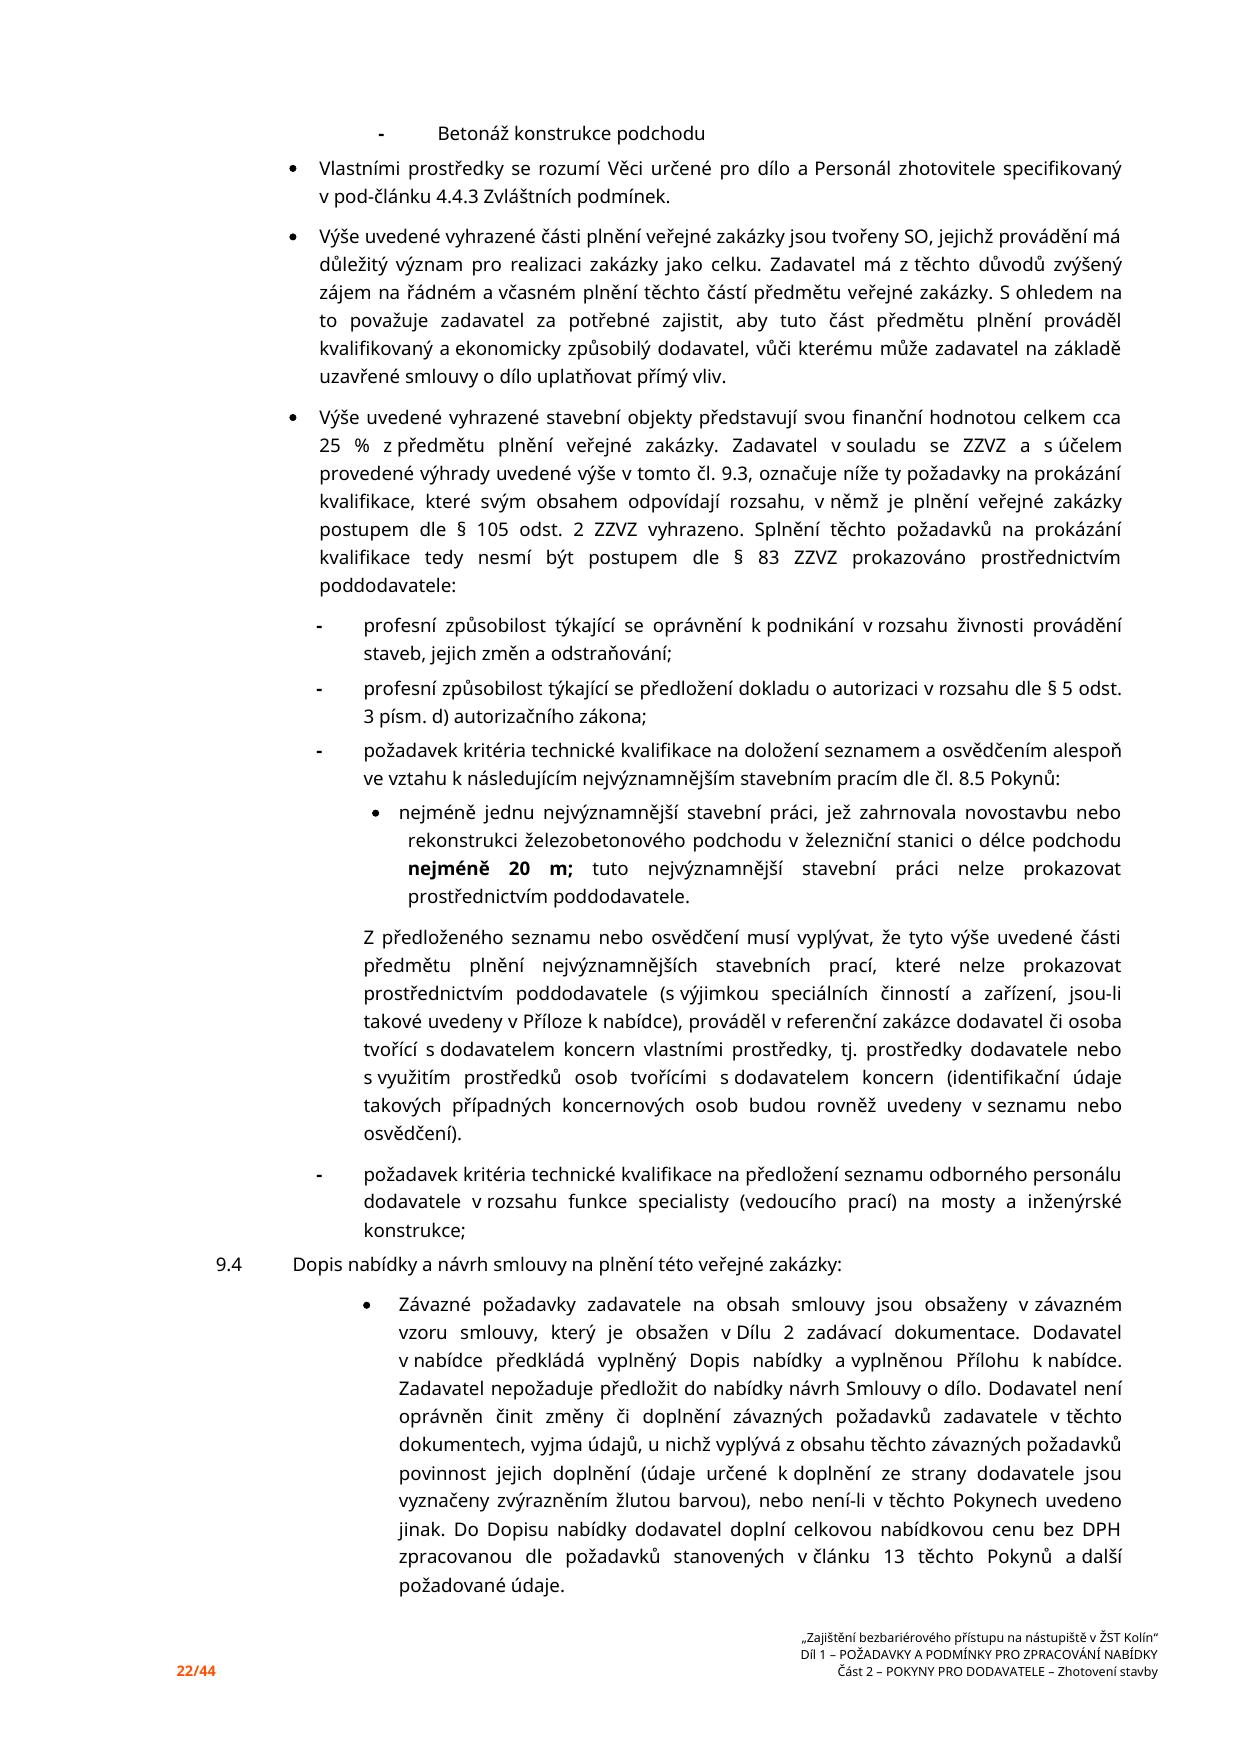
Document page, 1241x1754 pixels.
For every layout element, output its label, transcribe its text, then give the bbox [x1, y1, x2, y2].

text Betonáž konstrukce podchodu [301, 121, 1122, 146]
text Dopis nabídky a návrh smlouvy na plnění této veřejné zakázky: [216, 1251, 1122, 1277]
text profesní způsobilost týkající se oprávnění k podnikání v rozsahu živnosti provádění staveb, jejich změn a odstraňování; [316, 613, 1122, 666]
text požadavek kritéria technické kvalifikace na doložení seznamem a osvědčením alespoň ve vztahu k následujícím nejvýznamnějším stavebním pracím dle čl. 8.5 Pokynů: [316, 737, 1122, 791]
text Výše uvedené vyhrazené části plnění veřejné zakázky jsou tvořeny SO, jejichž provádění má důležitý význam pro realizaci zakázky jako celku. Zadavatel má z těchto důvodů zvýšený zájem na řádném a včasném plnění těchto částí předmětu veřejné zakázky. S ohledem na to považuje zadavatel za potřebné zajistit, aby tuto část předmětu plnění prováděl kvalifikovaný a ekonomicky způsobilý dodavatel, vůči kterému může zadavatel na základě uzavřené smlouvy o dílo uplatňovat přímý vliv. [289, 223, 1122, 389]
text profesní způsobilost týkající se předložení dokladu o autorizaci v rozsahu dle § 5 odst. 3 písm. d) autorizačního zákona; [316, 675, 1122, 728]
text Z předloženého seznamu nebo osvědčení musí vyplývat, že tyto výše uvedené části předmětu plnění nejvýznamnějších stavebních prací, které nelze prokazovat prostřednictvím poddodavatele (s výjimkou speciálních činností a zařízení, jsou-li takové uvedeny v Příloze k nabídce), prováděl v referenční zakázce dodavatel či osoba tvořící s dodavatelem koncern vlastními prostředky, tj. prostředky dodavatele nebo s využitím prostředků osob tvořícími s dodavatelem koncern (identifikační údaje takových případných koncernových osob budou rovněž uvedeny v seznamu nebo osvědčení). [363, 924, 1122, 1146]
text Vlastními prostředky se rozumí Věci určené pro dílo a Personál zhotovitele specifikovaný v pod-článku 4.4.3 Zvláštních podmínek. [289, 155, 1122, 208]
text nejméně jednu nejvýznamnější stavební práci, jež zahrnovala novostavbu nebo rekonstrukci železobetonového podchodu v železniční stanici o délce podchodu nejméně 20 m; tuto nejvýznamnější stavební práci nelze prokazovat prostřednictvím poddodavatele. [372, 799, 1122, 909]
text Závazné požadavky zadavatele na obsah smlouvy jsou obsaženy v závazném vzoru smlouvy, který je obsažen v Dílu 2 zadávací dokumentace. Dodavatel v nabídce předkládá vyplněný Dopis nabídky a vyplněnou Přílohu k nabídce. Zadavatel nepožaduje předložit do nabídky návrh Smlouvy o dílo. Dodavatel není oprávněn činit změny či doplnění závazných požadavků zadavatele v těchto dokumentech, vyjma údajů, u nichž vyplývá z obsahu těchto závazných požadavků povinnost jejich doplnění (údaje určené k doplnění ze strany dodavatele jsou vyznačeny zvýrazněním žlutou barvou), nebo není-li v těchto Pokynech uvedeno jinak. Do Dopisu nabídky dodavatel doplní celkovou nabídkovou cenu bez DPH zpracovanou dle požadavků stanovených v článku 13 těchto Pokynů a další požadované údaje. [363, 1292, 1122, 1597]
text Výše uvedené vyhrazené stavební objekty představují svou finanční hodnotou celkem cca 25 % z předmětu plnění veřejné zakázky. Zadavatel v souladu se ZZVZ a s účelem provedené výhrady uvedené výše v tomto čl. 9.3, označuje níže ty požadavky na prokázání kvalifikace, které svým obsahem odpovídají rozsahu, v němž je plnění veřejné zakázky postupem dle § 105 odst. 2 ZZVZ vyhrazeno. Splnění těchto požadavků na prokázání kvalifikace tedy nesmí být postupem dle § 83 ZZVZ prokazováno prostřednictvím poddodavatele: [289, 404, 1122, 598]
text požadavek kritéria technické kvalifikace na předložení seznamu odborného personálu dodavatele v rozsahu funkce specialisty (vedoucího prací) na mosty a inženýrské konstrukce; [316, 1161, 1122, 1242]
